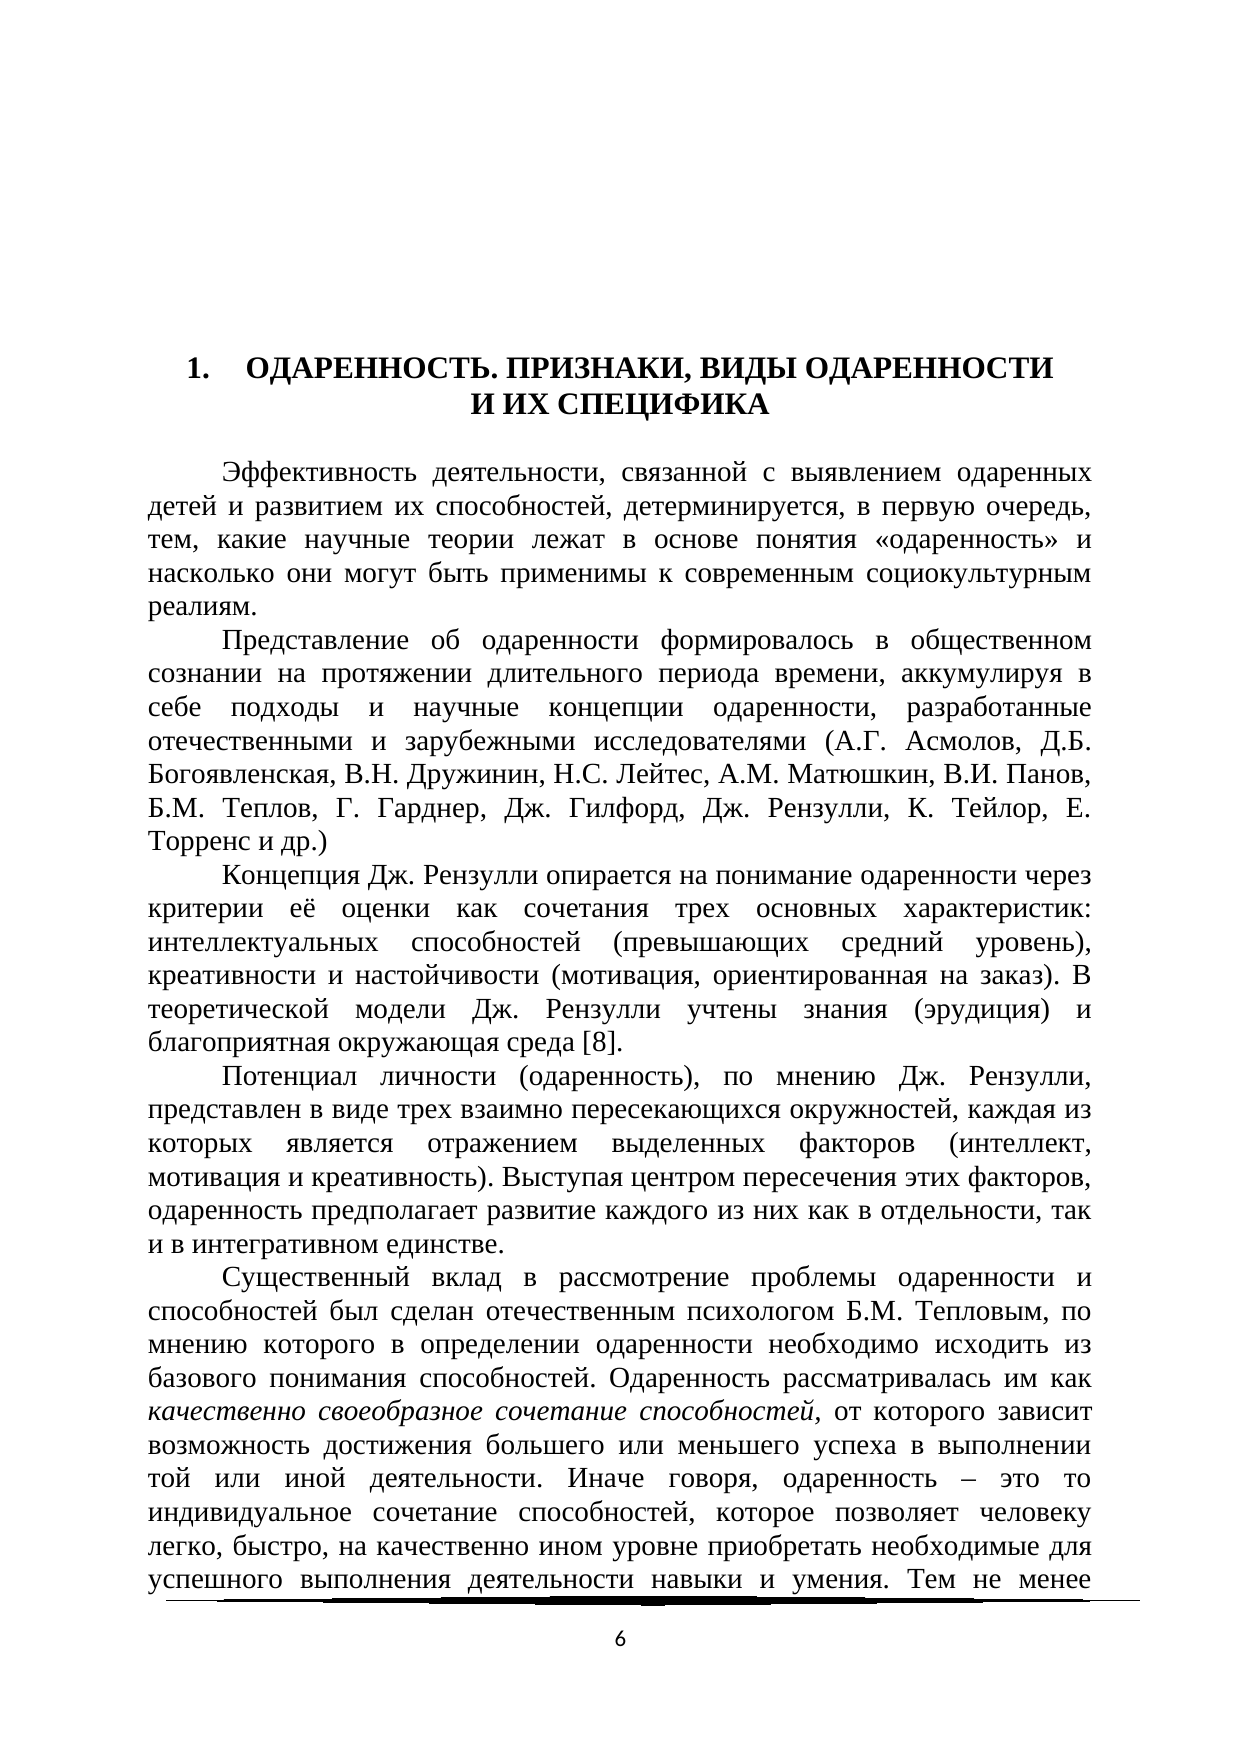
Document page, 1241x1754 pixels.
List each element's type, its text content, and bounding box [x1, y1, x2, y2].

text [148, 1259, 1092, 1595]
list И ИХ СПЕЦИФИКА [148, 385, 1092, 421]
text Представление об одаренности формировалось в общественном сознании на протяжении длительного периода времени, аккумулируя в себе подходы и научные концепции одаренности, разработанные отечественными и зарубежными исследователями (А.Г. Асмолов, Д.Б. Богоявленская, В.Н. Дружинин, Н.С. Лейтес, А.М. Матюшкин, В.И. Панов, Б.М. Теплов, Г. Гарднер, Дж. Гилфорд, Дж. Рензулли, К. Тейлор, Е. Торренс и др.) [148, 622, 1092, 857]
text Эффективность деятельности, связанной с выявлением одаренных детей и развитием их способностей, детерминируется, в первую очередь, тем, какие научные теории лежат в основе понятия «одаренность» и насколько они могут быть применимы к современным социокультурным реалиям. [148, 454, 1092, 622]
text Концепция Дж. Рензулли опирается на понимание одаренности через критерии её оценки как сочетания трех основных характеристик: интеллектуальных способностей (превышающих средний уровень), креативности и настойчивости (мотивация, ориентированная на заказ). В теоретической модели Дж. Рензулли учтены знания (эрудиция) и благоприятная окружающая среда [8]. [148, 857, 1092, 1058]
text Потенциал личности (одаренность), по мнению Дж. Рензулли, представлен в виде трех взаимно пересекающихся окружностей, каждая из которых является отражением выделенных факторов (интеллект, мотивация и креативность). Выступая центром пересечения этих факторов, одаренность предполагает развитие каждого из них как в отдельности, так и в интегративном единстве. [148, 1058, 1092, 1259]
list ОДАРЕННОСТЬ. ПРИЗНАКИ, ВИДЫ ОДАРЕННОСТИ [148, 349, 1092, 385]
